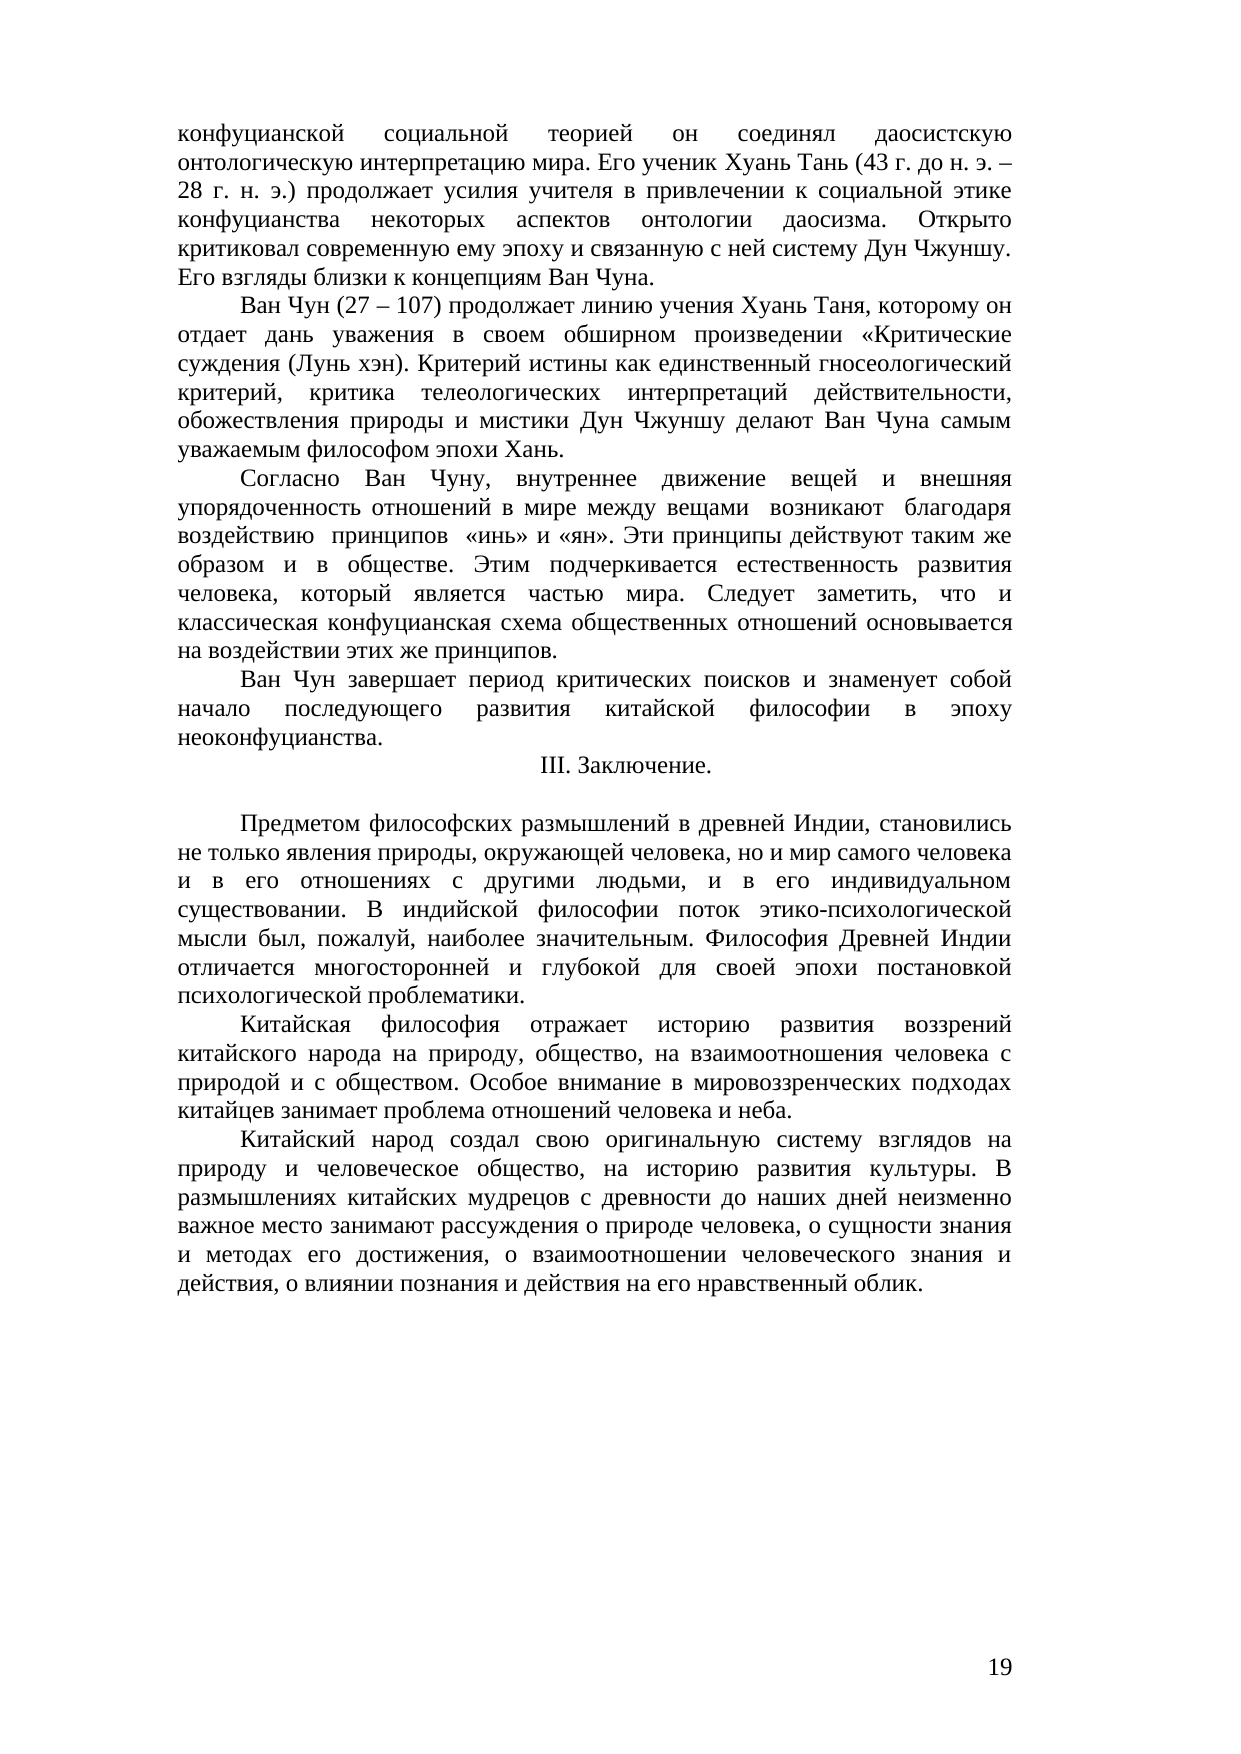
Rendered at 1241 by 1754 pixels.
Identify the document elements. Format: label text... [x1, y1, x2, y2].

text Китайская философия отражает историю развития воззрений китайского народа на природу, общество, на взаимоотношения человека с природой и с обществом. Особое внимание в мировоззренческих подходах китайцев занимает проблема отношений человека и неба. [177, 1009, 1012, 1124]
text Предметом философских размышлений в древней Индии, становились не только явления природы, окружающей человека, но и мир самого человека и в его отношениях с другими людьми, и в его индивидуальном существовании. В индийской философии поток этико-психологической мысли был, пожалуй, наиболее значительным. Философия Древней Индии отличается многосторонней и глубокой для своей эпохи постановкой психологической проблематики. [177, 808, 1012, 1009]
text Согласно Ван Чуну, внутреннее движение вещей и внешняя упорядоченность отношений в мире между вещами возникают благодаря воздействию принципов «инь» и «ян». Эти принципы действуют таким же образом и в обществе. Этим подчеркивается естественность развития человека, который является частью мира. Следует заметить, что и классическая конфуцианская схема общественных отношений основывается на воздействии этих же принципов. [177, 463, 1012, 664]
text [177, 118, 1012, 291]
text Ван Чун завершает период критических поисков и знаменует собой начало последующего развития китайской философии в эпоху неоконфуцианства. [177, 664, 1012, 751]
text III. Заключение. [177, 751, 1012, 779]
text Китайский народ создал свою оригинальную систему взглядов на природу и человеческое общество, на историю развития культуры. В размышлениях китайских мудрецов с древности до наших дней неизменно важное место занимают рассуждения о природе человека, о сущности знания и методах его достижения, о взаимоотношении человеческого знания и действия, о влиянии познания и действия на его нравственный облик. [177, 1124, 1012, 1297]
text Ван Чун (27 – 107) продолжает линию учения Хуань Таня, которому он отдает дань уважения в своем обширном произведении «Критические суждения (Лунь хэн). Критерий истины как единственный гносеологический критерий, критика телеологических интерпретаций действительности, обожествления природы и мистики Дун Чжуншу делают Ван Чуна самым уважаемым философом эпохи Хань. [177, 291, 1012, 463]
